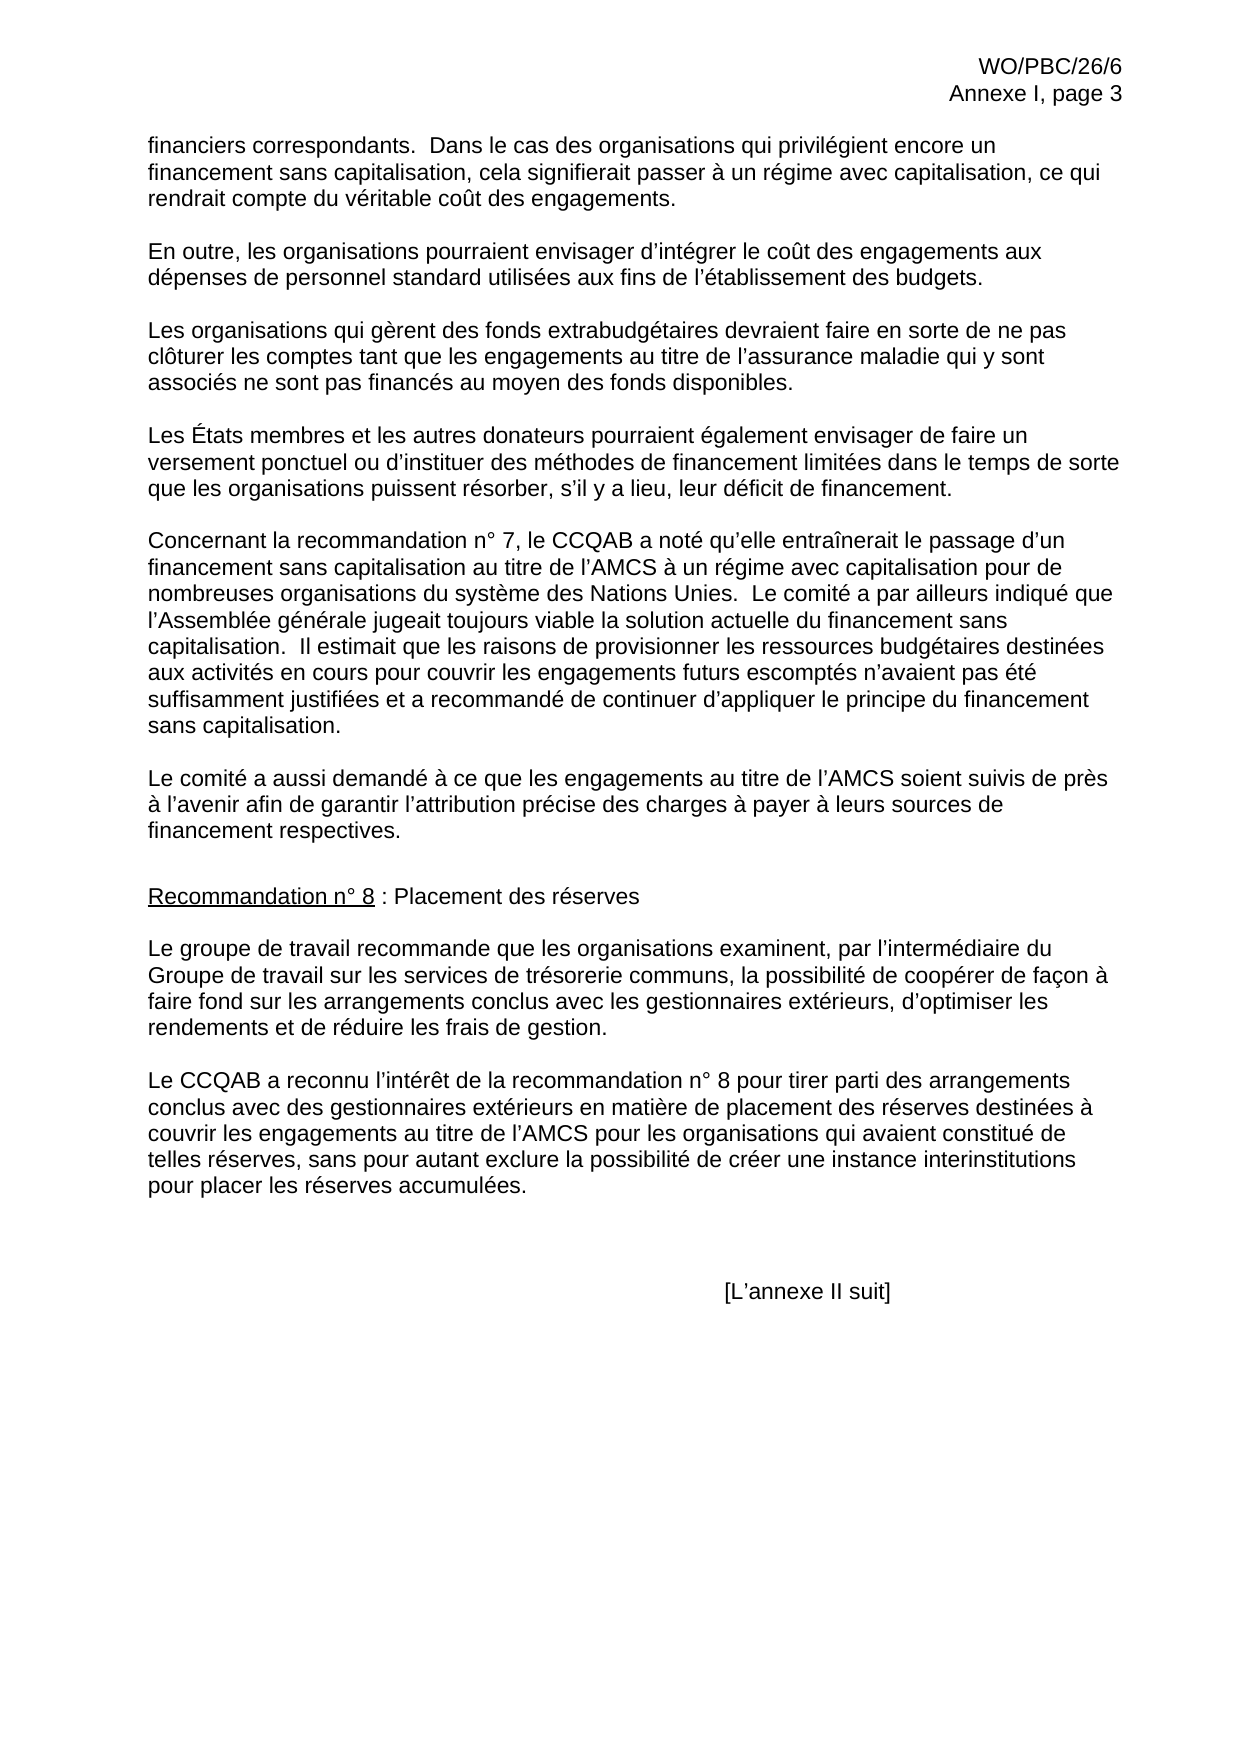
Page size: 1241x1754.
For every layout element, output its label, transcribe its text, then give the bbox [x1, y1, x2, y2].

text Les États membres et les autres donateurs pourraient également envisager de faire un versement ponctuel ou d’instituer des méthodes de financement limitées dans le temps de sorte que les organisations puissent résorber, s’il y a lieu, leur déficit de financement. [148, 422, 1122, 501]
list Concernant la recommandation n° 7, le CCQAB a noté qu’elle entraînerait le passage d’un financement sans capitalisation au titre de l’AMCS à un régime avec capitalisation pour de nombreuses organisations du système des Nations Unies. Le comité a par ailleurs indiqué que l’Assemblée générale jugeait toujours viable la solution actuelle du financement sans capitalisation. Il estimait que les raisons de provisionner les ressources budgétaires destinées aux activités en cours pour couvrir les engagements futurs escomptés n’avaient pas été suffisamment justifiées et a recommandé de continuer d’appliquer le principe du financement sans capitalisation. [148, 527, 1122, 738]
text Les organisations qui gèrent des fonds extrabudgétaires devraient faire en sorte de ne pas clôturer les comptes tant que les engagements au titre de l’assurance maladie qui y sont associés ne sont pas financés au moyen des fonds disponibles. [148, 317, 1122, 396]
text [148, 132, 1122, 211]
text Recommandation n° 8 : Placement des réserves [148, 883, 1122, 909]
text Le CCQAB a reconnu l’intérêt de la recommandation n° 8 pour tirer parti des arrangements conclus avec des gestionnaires extérieurs en matière de placement des réserves destinées à couvrir les engagements au titre de l’AMCS pour les organisations qui avaient constitué de telles réserves, sans pour autant exclure la possibilité de créer une instance interinstitutions pour placer les réserves accumulées. [148, 1067, 1122, 1199]
text [L’annexe II suit] [724, 1278, 1122, 1304]
text Le groupe de travail recommande que les organisations examinent, par l’intermédiaire du Groupe de travail sur les services de trésorerie communs, la possibilité de coopérer de façon à faire fond sur les arrangements conclus avec les gestionnaires extérieurs, d’optimiser les rendements et de réduire les frais de gestion. [148, 935, 1122, 1041]
text En outre, les organisations pourraient envisager d’intégrer le coût des engagements aux dépenses de personnel standard utilisées aux fins de l’établissement des budgets. [148, 238, 1122, 290]
list Le comité a aussi demandé à ce que les engagements au titre de l’AMCS soient suivis de près à l’avenir afin de garantir l’attribution précise des charges à payer à leurs sources de financement respectives. [148, 765, 1122, 844]
